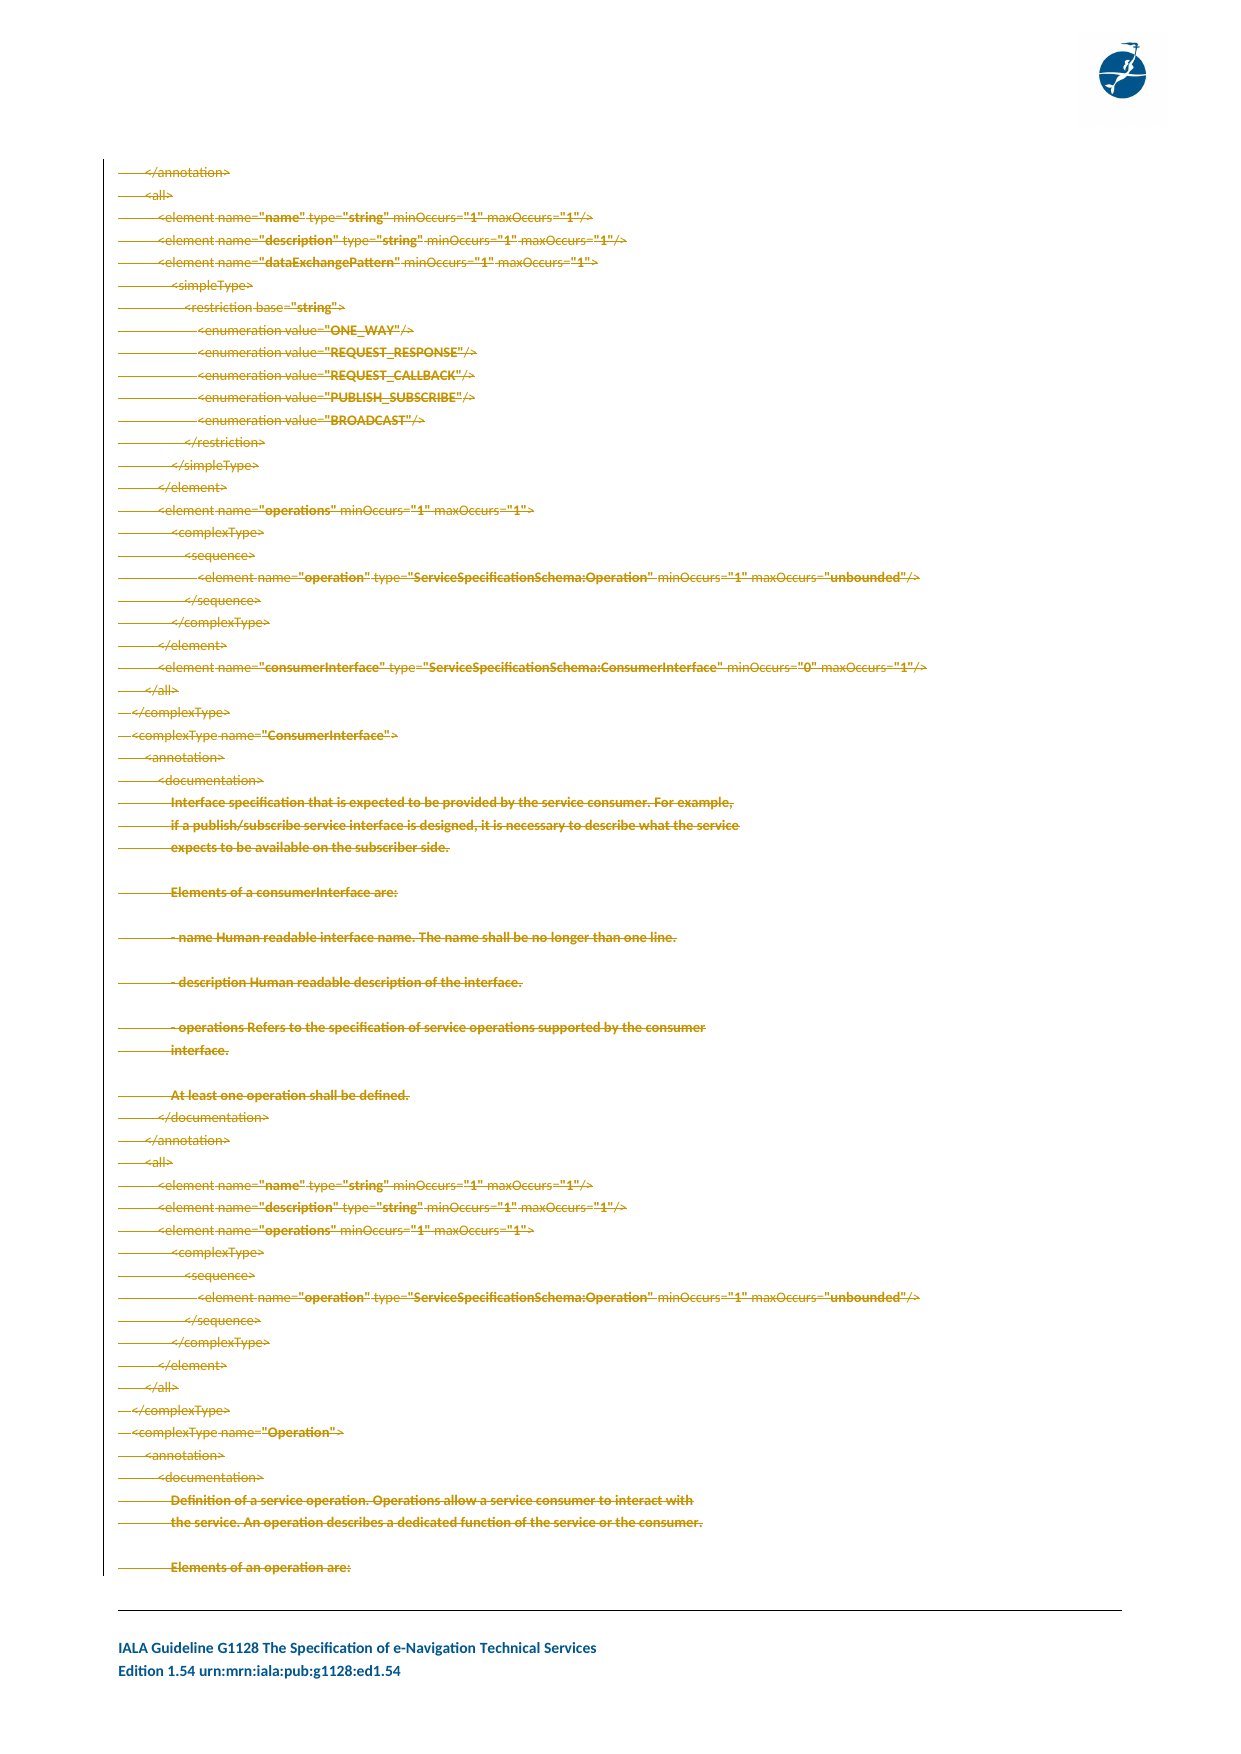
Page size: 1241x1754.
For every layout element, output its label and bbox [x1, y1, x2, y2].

picture [1076, 34, 1169, 126]
